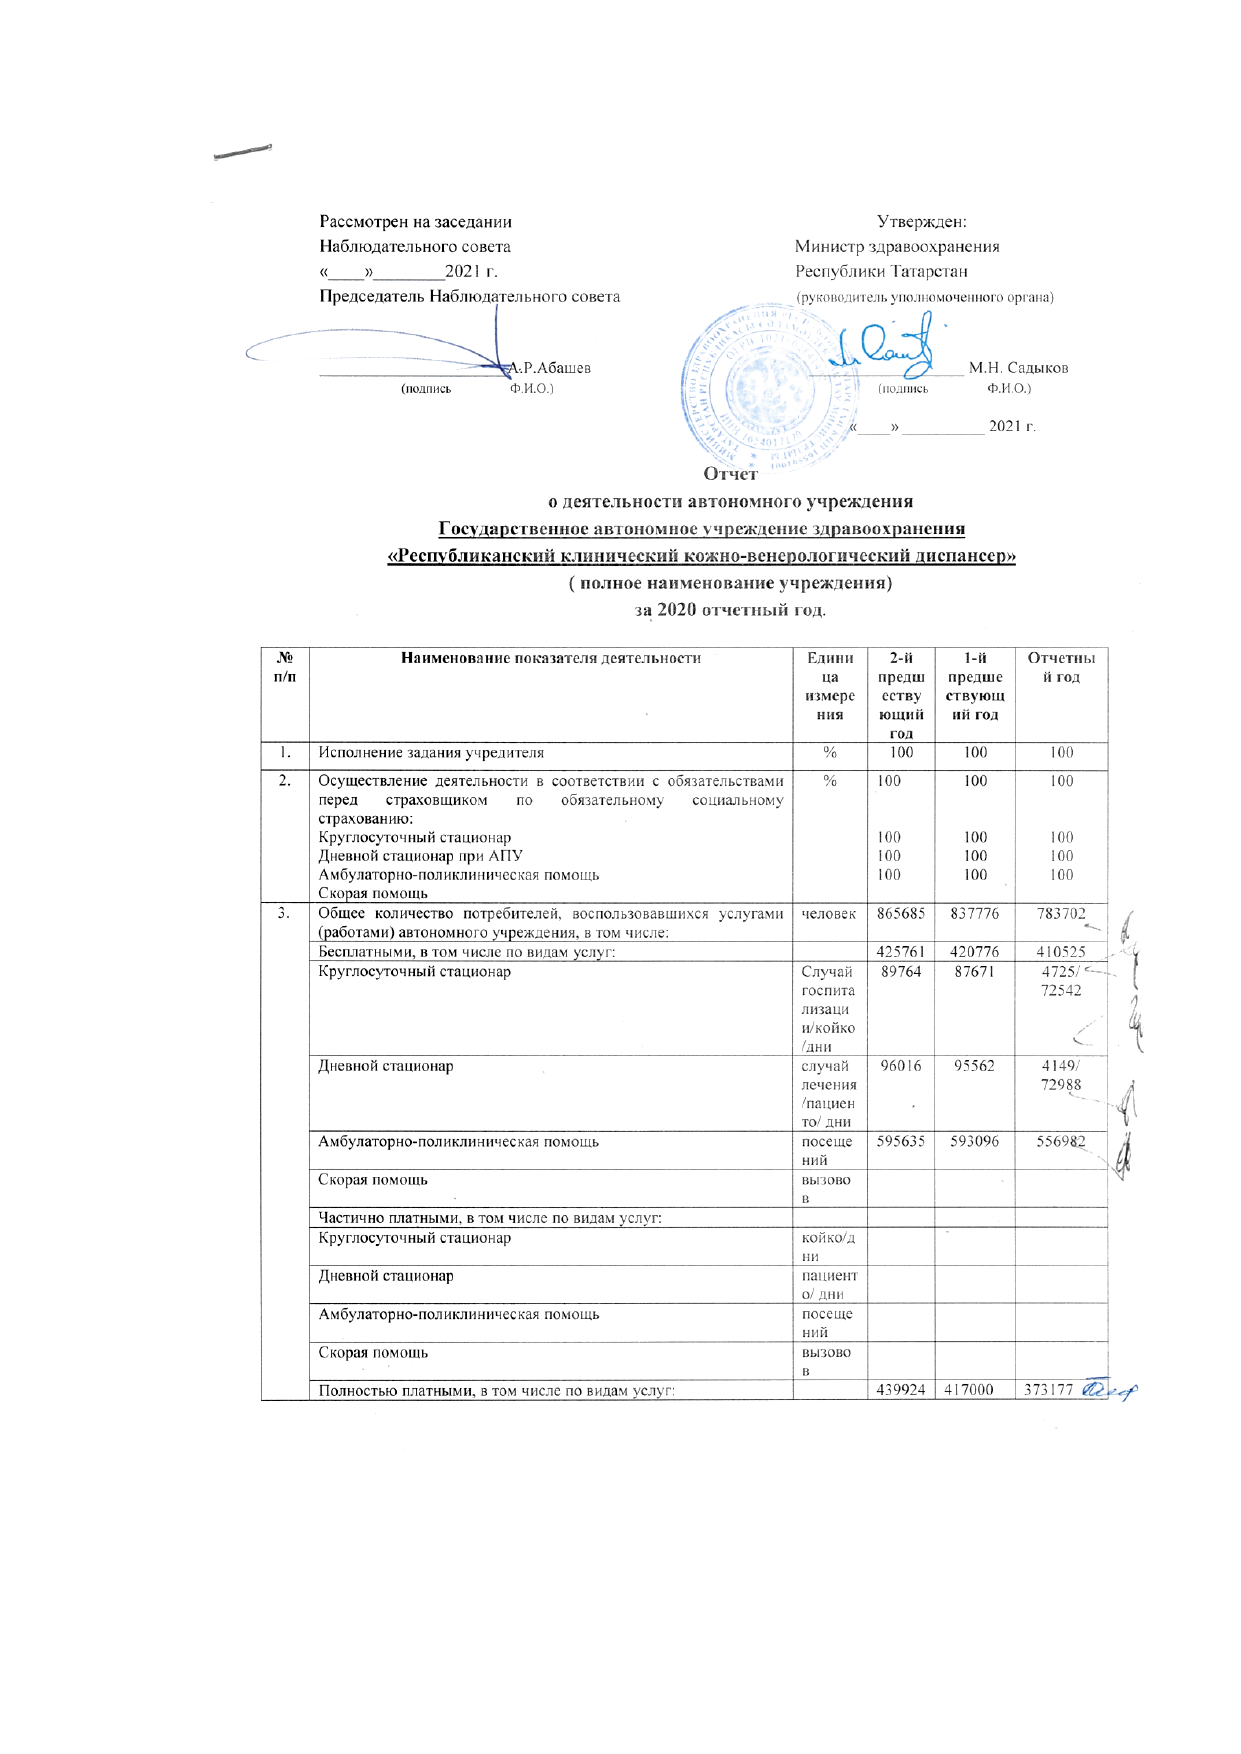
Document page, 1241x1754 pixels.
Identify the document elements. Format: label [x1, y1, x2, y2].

picture [177, 118, 1152, 1497]
